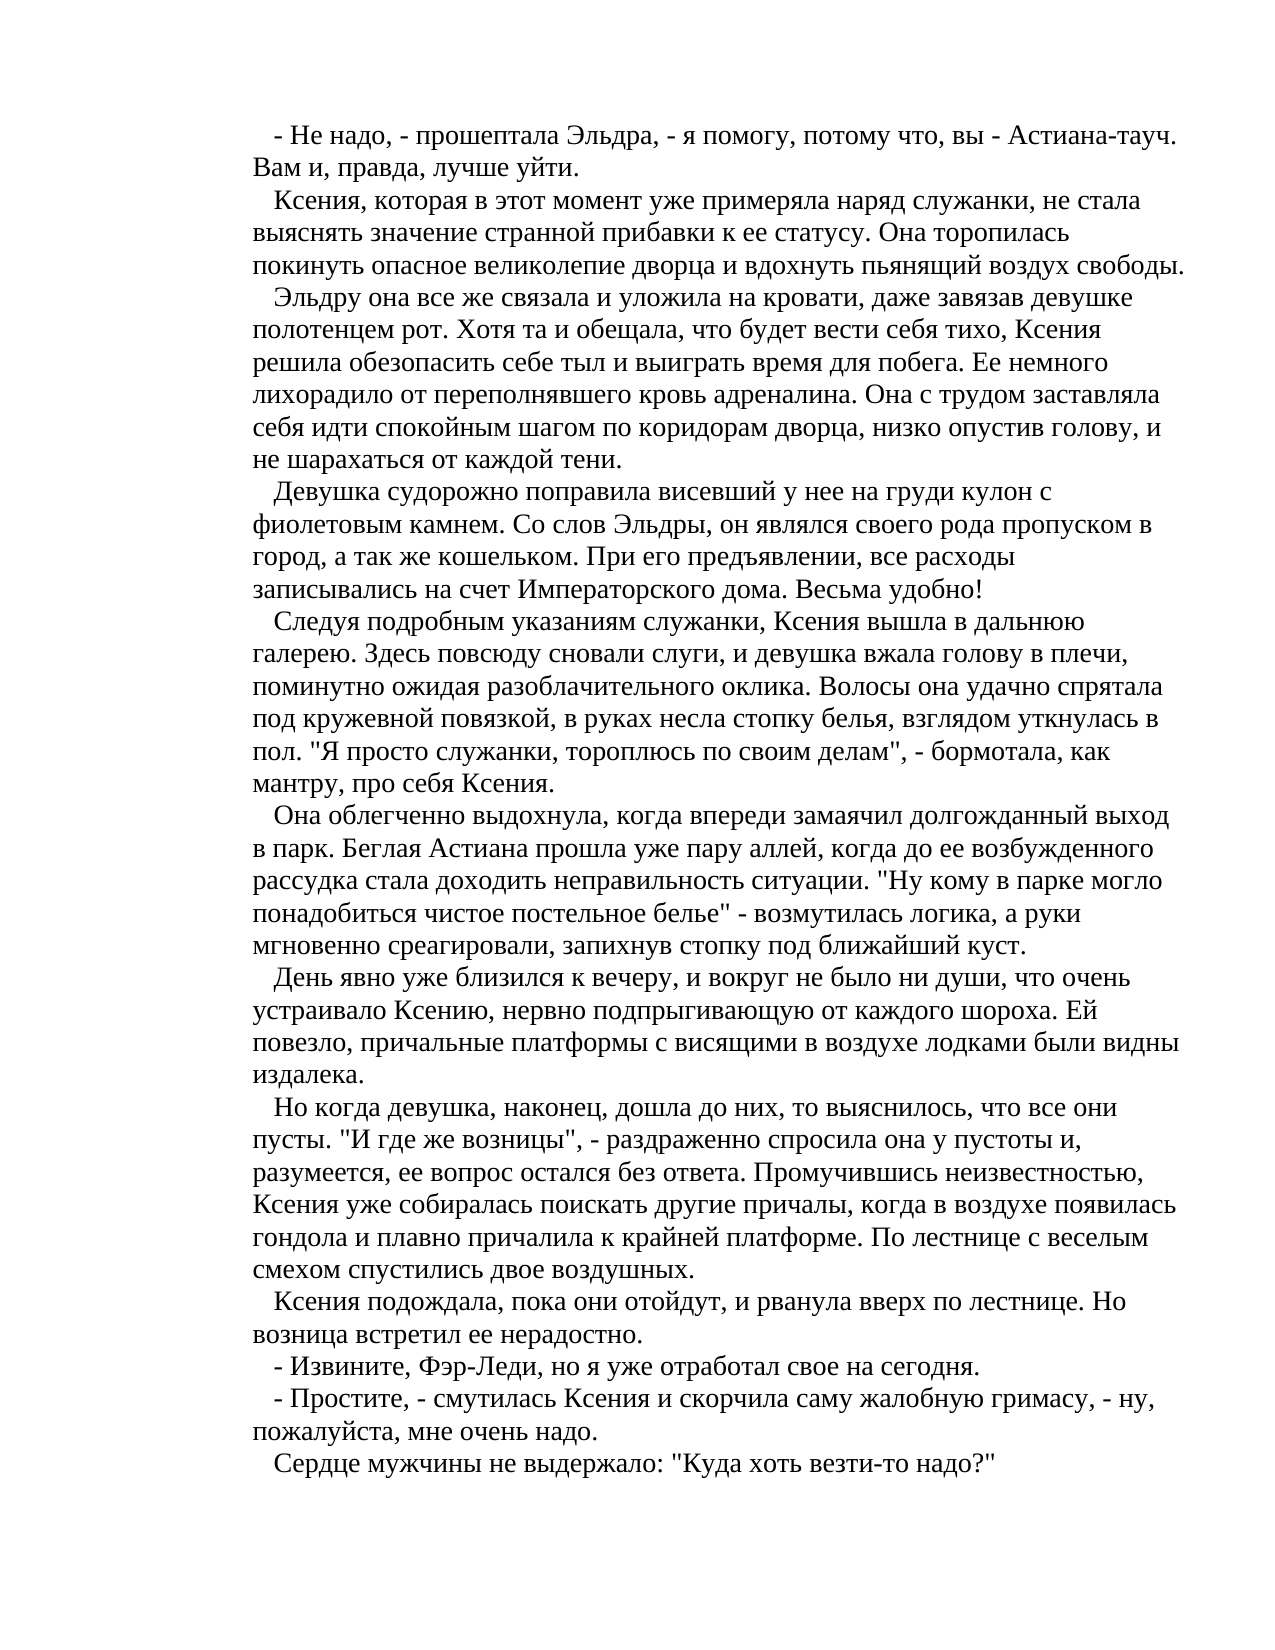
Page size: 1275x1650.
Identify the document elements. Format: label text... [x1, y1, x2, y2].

text Девушка судорожно поправила висевший у нее на груди кулон с фиолетовым камнем. Со слов Эльдры, он являлся своего рода пропуском в город, а так же кошельком. При его предъявлении, все расходы записывались на счет Императорского дома. Весьма удобно! [252, 474, 1186, 604]
text Ксения подождала, пока они отойдут, и рванула вверх по лестнице. Но возница встретил ее нерадостно. [252, 1284, 1186, 1349]
text Эльдру она все же связала и уложила на кровати, даже завязав девушке полотенцем рот. Хотя та и обещала, что будет вести себя тихо, Ксения решила обезопасить себе тыл и выиграть время для побега. Ее немного лихорадило от переполнявшего кровь адреналина. Она с трудом заставляла себя идти спокойным шагом по коридорам дворца, низко опустив голову, и не шарахаться от каждой тени. [252, 280, 1186, 474]
text - Не надо, - прошептала Эльдра, - я помогу, потому что, вы - Астиана-тауч. Вам и, правда, лучше уйти. [252, 118, 1186, 183]
text - Извините, Фэр-Леди, но я уже отработал свое на сегодня. [252, 1349, 1186, 1382]
text Но когда девушка, наконец, дошла до них, то выяснилось, что все они пусты. "И где же возницы", - раздраженно спросила она у пустоты и, разумеется, ее вопрос остался без ответа. Промучившись неизвестностью, Ксения уже собиралась поискать другие причалы, когда в воздухе появилась гондола и плавно причалила к крайней платформе. По лестнице с веселым смехом спустились двое воздушных. [252, 1090, 1186, 1284]
text Она облегченно выдохнула, когда впереди замаячил долгожданный выход в парк. Беглая Астиана прошла уже пару аллей, когда до ее возбужденного рассудка стала доходить неправильность ситуации. "Ну кому в парке могло понадобиться чистое постельное белье" - возмутилась логика, а руки мгновенно среагировали, запихнув стопку под ближайший куст. [252, 798, 1186, 960]
text - Простите, - смутилась Ксения и скорчила саму жалобную гримасу, - ну, пожалуйста, мне очень надо. [252, 1382, 1186, 1446]
text Следуя подробным указаниям служанки, Ксения вышла в дальнюю галерею. Здесь повсюду сновали слуги, и девушка вжала голову в плечи, поминутно ожидая разоблачительного оклика. Волосы она удачно спрятала под кружевной повязкой, в руках несла стопку белья, взглядом уткнулась в пол. "Я просто служанки, тороплюсь по своим делам", - бормотала, как мантру, про себя Ксения. [252, 604, 1186, 798]
text День явно уже близился к вечеру, и вокруг не было ни души, что очень устраивало Ксению, нервно подпрыгивающую от каждого шороха. Ей повезло, причальные платформы с висящими в воздухе лодками были видны издалека. [252, 960, 1186, 1090]
text Ксения, которая в этот момент уже примеряла наряд служанки, не стала выяснять значение странной прибавки к ее статусу. Она торопилась покинуть опасное великолепие дворца и вдохнуть пьянящий воздух свободы. [252, 183, 1186, 280]
text Сердце мужчины не выдержало: "Куда хоть везти-то надо?" [252, 1446, 1186, 1479]
